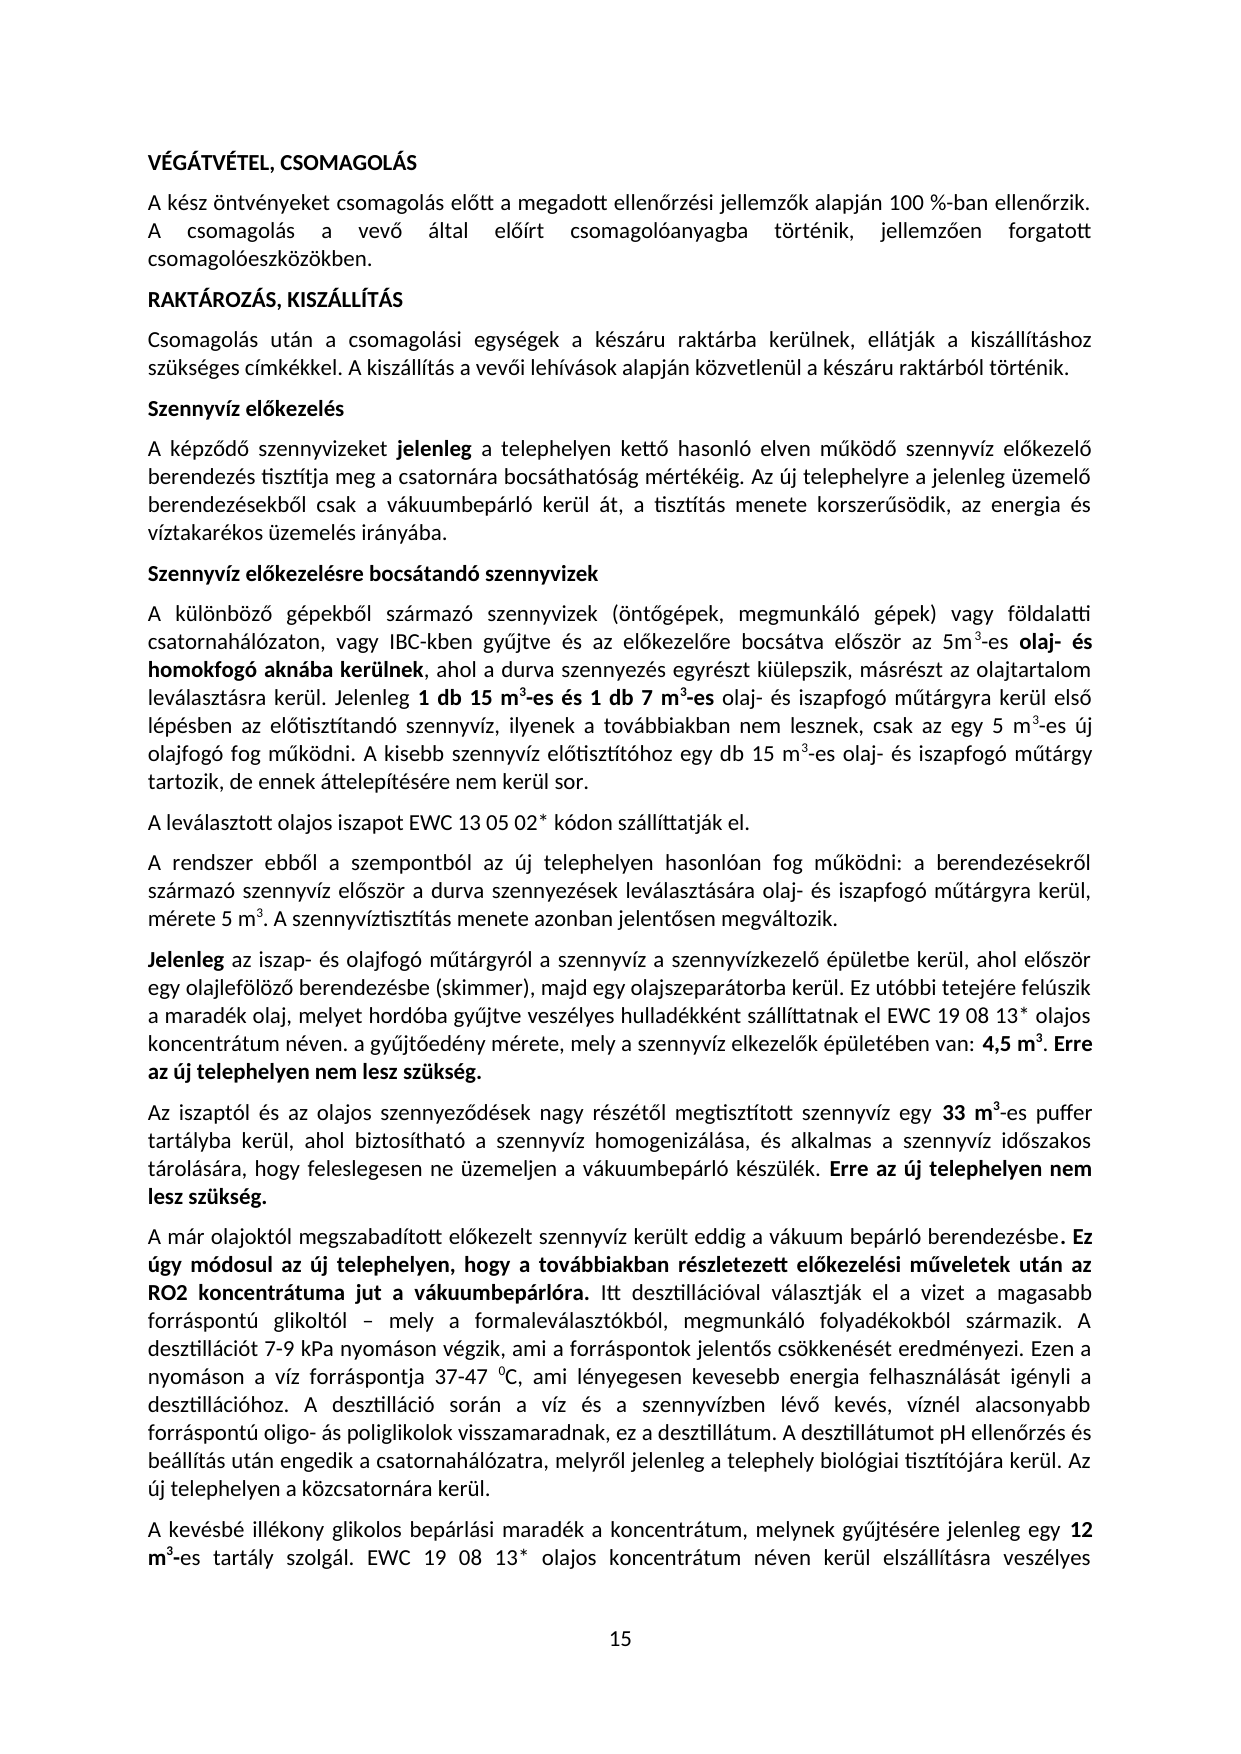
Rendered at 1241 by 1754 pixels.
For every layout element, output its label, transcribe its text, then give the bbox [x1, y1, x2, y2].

text Jelenleg az iszap- és olajfogó műtárgyról a szennyvíz a szennyvízkezelő épületbe kerül, ahol először egy olajlefölöző berendezésbe (skimmer), majd egy olajszeparátorba kerül. Ez utóbbi tetejére felúszik a maradék olaj, melyet hordóba gyűjtve veszélyes hulladékként szállíttatnak el EWC 19 08 13* olajos koncentrátum néven. a gyűjtőedény mérete, mely a szennyvíz elkezelők épületében van: 4,5 m3. Erre az új telephelyen nem lesz szükség. [148, 945, 1093, 1085]
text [148, 1515, 1093, 1571]
text RAKTÁROZÁS, KISZÁLLÍTÁS [148, 285, 1093, 313]
text Szennyvíz előkezelés [148, 394, 1093, 422]
text A rendszer ebből a szempontból az új telephelyen hasonlóan fog működni: a berendezésekről származó szennyvíz először a durva szennyezések leválasztására olaj- és iszapfogó műtárgyra kerül, mérete 5 m3. A szennyvíztisztítás menete azonban jelentősen megváltozik. [148, 848, 1093, 933]
text VÉGÁTVÉTEL, CSOMAGOLÁS [148, 148, 1093, 176]
text A különböző gépekből származó szennyvizek (öntőgépek, megmunkáló gépek) vagy földalatti csatornahálózaton, vagy IBC-kben gyűjtve és az előkezelőre bocsátva először az 5m3-es olaj- és homokfogó aknába kerülnek, ahol a durva szennyezés egyrészt kiülepszik, másrészt az olajtartalom leválasztásra kerül. Jelenleg 1 db 15 m3-es és 1 db 7 m3-es olaj- és iszapfogó műtárgyra kerül első lépésben az előtisztítandó szennyvíz, ilyenek a továbbiakban nem lesznek, csak az egy 5 m3-es új olajfogó fog működni. A kisebb szennyvíz előtisztítóhoz egy db 15 m3-es olaj- és iszapfogó műtárgy tartozik, de ennek áttelepítésére nem kerül sor. [148, 599, 1093, 796]
text Az iszaptól és az olajos szennyeződések nagy részétől megtisztított szennyvíz egy 33 m3-es puffer tartályba kerül, ahol biztosítható a szennyvíz homogenizálása, és alkalmas a szennyvíz időszakos tárolására, hogy feleslegesen ne üzemeljen a vákuumbepárló készülék. Erre az új telephelyen nem lesz szükség. [148, 1098, 1093, 1210]
text Szennyvíz előkezelésre bocsátandó szennyvizek [148, 559, 1093, 587]
text Csomagolás után a csomagolási egységek a készáru raktárba kerülnek, ellátják a kiszállításhoz szükséges címkékkel. A kiszállítás a vevői lehívások alapján közvetlenül a készáru raktárból történik. [148, 325, 1093, 381]
text A már olajoktól megszabadított előkezelt szennyvíz került eddig a vákuum bepárló berendezésbe. Ez úgy módosul az új telephelyen, hogy a továbbiakban részletezett előkezelési műveletek után az RO2 koncentrátuma jut a vákuumbepárlóra. Itt desztillációval választják el a vizet a magasabb forráspontú glikoltól – mely a formaleválasztókból, megmunkáló folyadékokból származik. A desztillációt 7-9 kPa nyomáson végzik, ami a forráspontok jelentős csökkenését eredményezi. Ezen a nyomáson a víz forráspontja 37-47 0C, ami lényegesen kevesebb energia felhasználását igényli a desztillációhoz. A desztilláció során a víz és a szennyvízben lévő kevés, víznél alacsonyabb forráspontú oligo- ás poliglikolok visszamaradnak, ez a desztillátum. A desztillátumot pH ellenőrzés és beállítás után engedik a csatornahálózatra, melyről jelenleg a telephely biológiai tisztítójára kerül. Az új telephelyen a közcsatornára kerül. [148, 1222, 1093, 1502]
text A kész öntvényeket csomagolás előtt a megadott ellenőrzési jellemzők alapján 100 %-ban ellenőrzik. A csomagolás a vevő által előírt csomagolóanyagba történik, jellemzően forgatott csomagolóeszközökben. [148, 188, 1093, 272]
text A leválasztott olajos iszapot EWC 13 05 02* kódon szállíttatják el. [148, 808, 1093, 836]
text A képződő szennyvizeket jelenleg a telephelyen kettő hasonló elven működő szennyvíz előkezelő berendezés tisztítja meg a csatornára bocsáthatóság mértékéig. Az új telephelyre a jelenleg üzemelő berendezésekből csak a vákuumbepárló kerül át, a tisztítás menete korszerűsödik, az energia és víztakarékos üzemelés irányába. [148, 434, 1093, 546]
